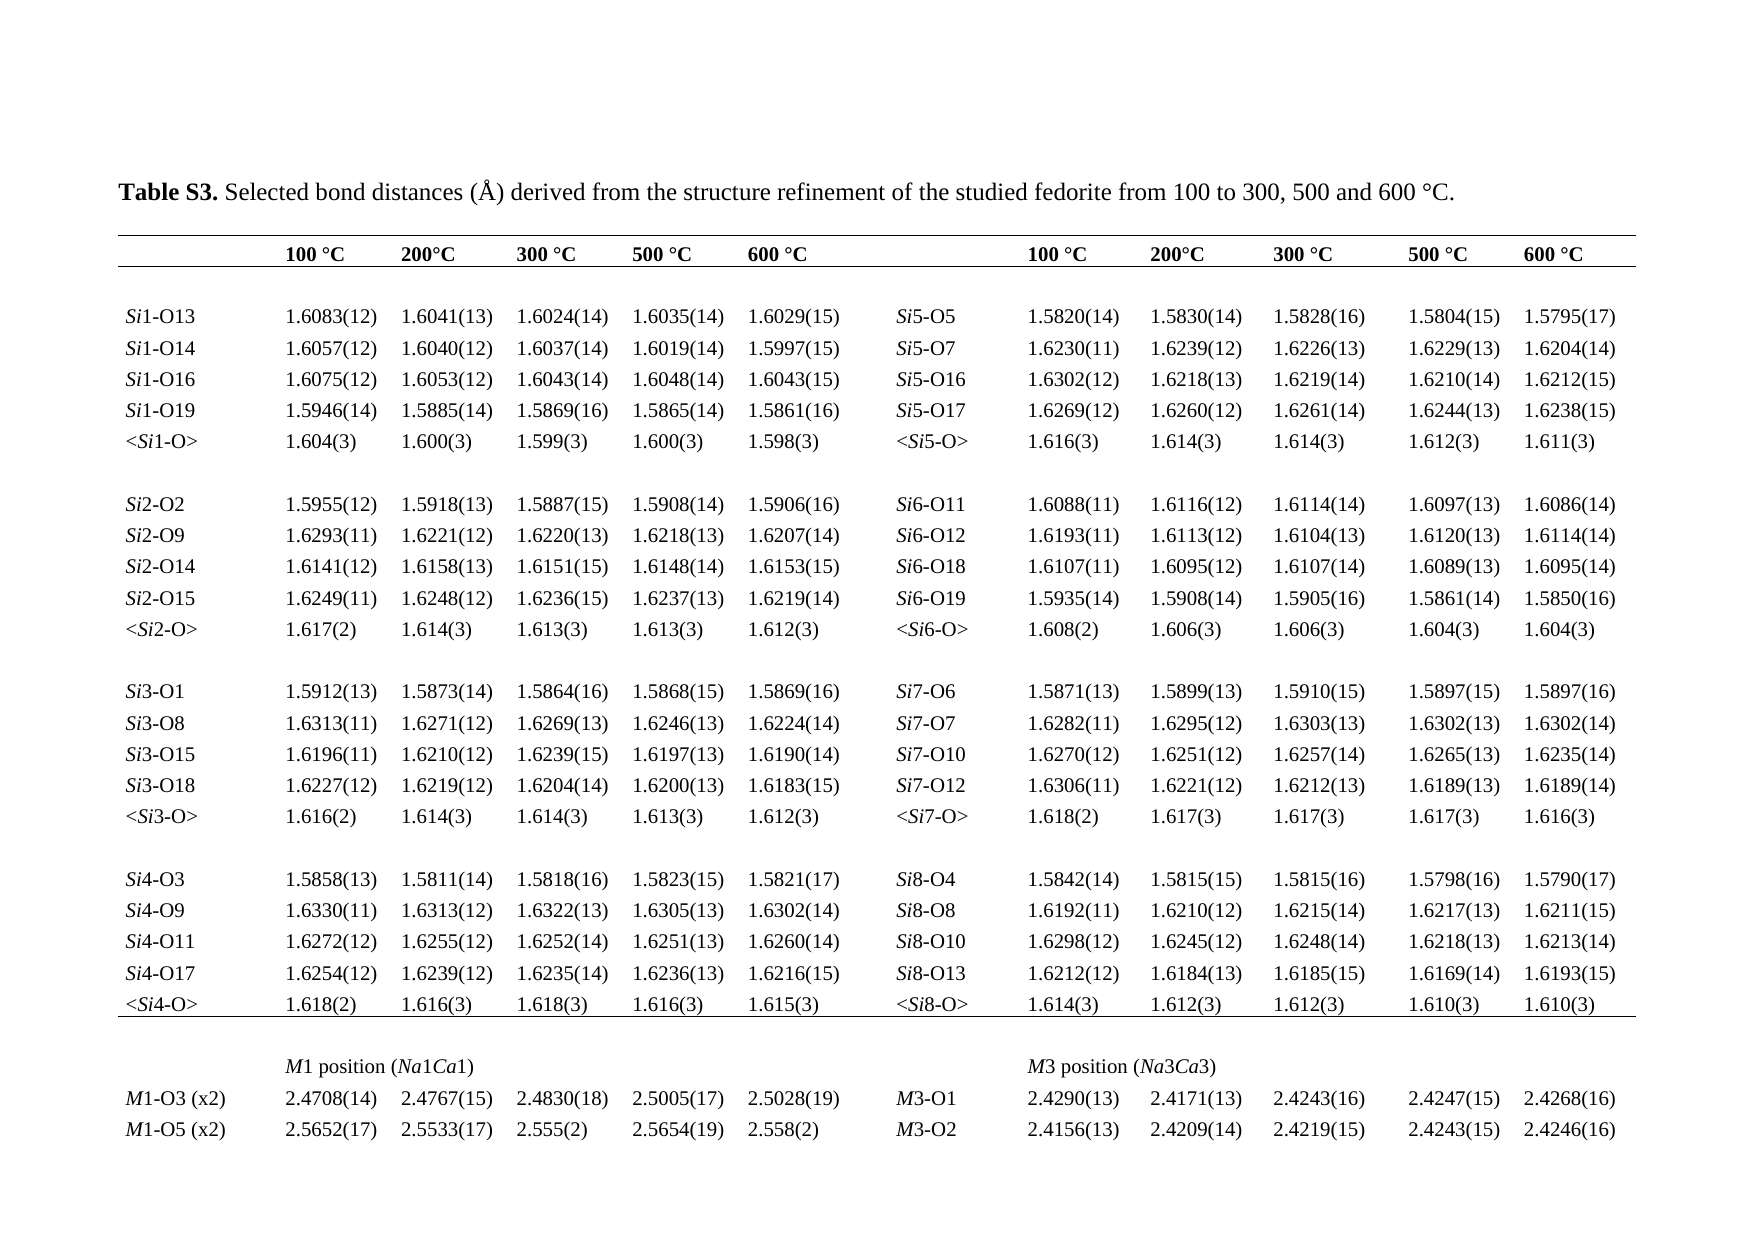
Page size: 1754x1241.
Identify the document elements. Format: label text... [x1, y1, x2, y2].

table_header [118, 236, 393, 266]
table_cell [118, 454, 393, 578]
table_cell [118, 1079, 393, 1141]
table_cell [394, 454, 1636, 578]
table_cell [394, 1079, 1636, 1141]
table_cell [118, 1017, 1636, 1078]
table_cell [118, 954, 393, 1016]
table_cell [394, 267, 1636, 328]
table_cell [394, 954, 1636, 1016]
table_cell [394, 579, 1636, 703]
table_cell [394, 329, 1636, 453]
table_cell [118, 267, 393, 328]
text Table S3. Selected bond distances (Å) derived from the structure refinement of the studied fedorite from 100 to 300, 500 and 600 °C. [118, 177, 1636, 206]
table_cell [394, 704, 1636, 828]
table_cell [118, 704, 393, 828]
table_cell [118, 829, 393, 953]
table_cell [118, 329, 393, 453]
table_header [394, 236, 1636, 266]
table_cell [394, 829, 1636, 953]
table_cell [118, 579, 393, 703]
